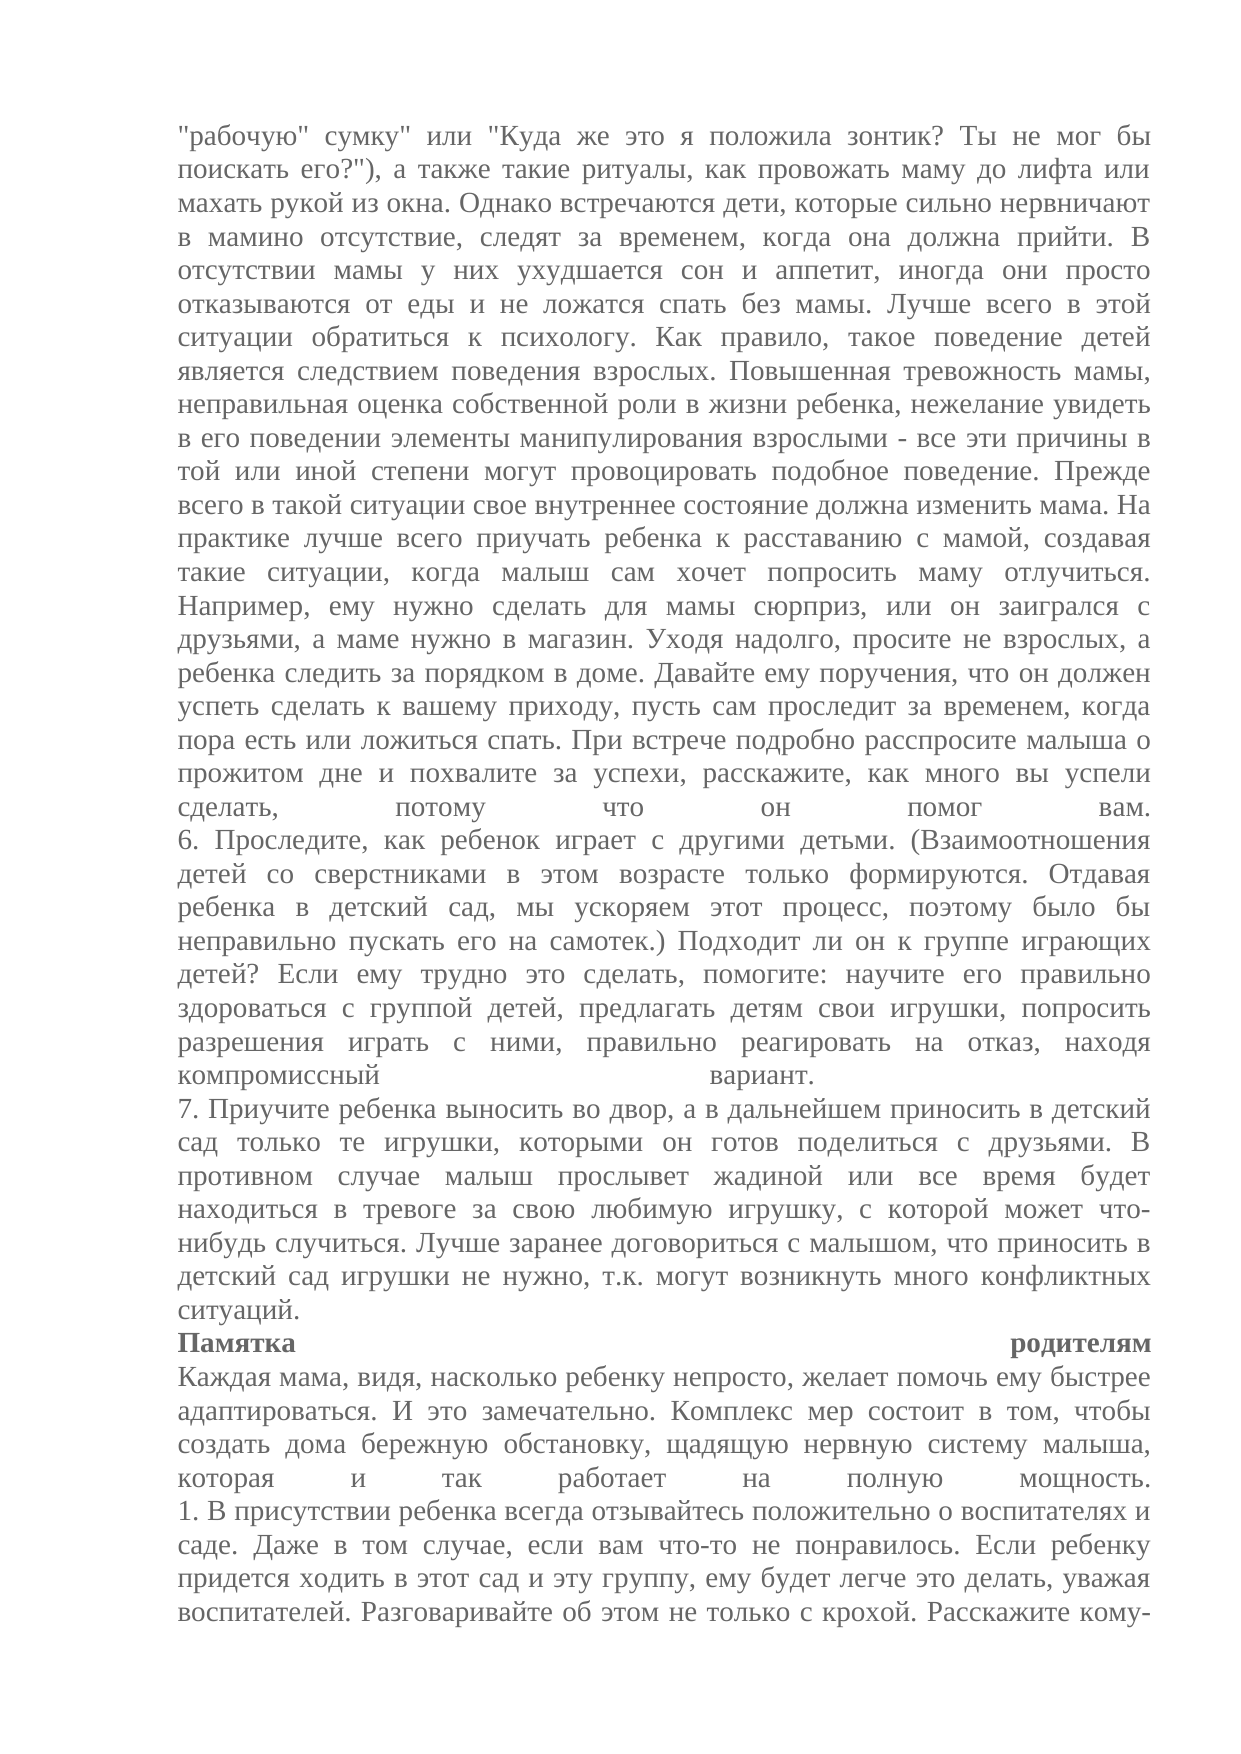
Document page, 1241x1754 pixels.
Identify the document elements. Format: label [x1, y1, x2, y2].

text [177, 118, 1152, 1627]
